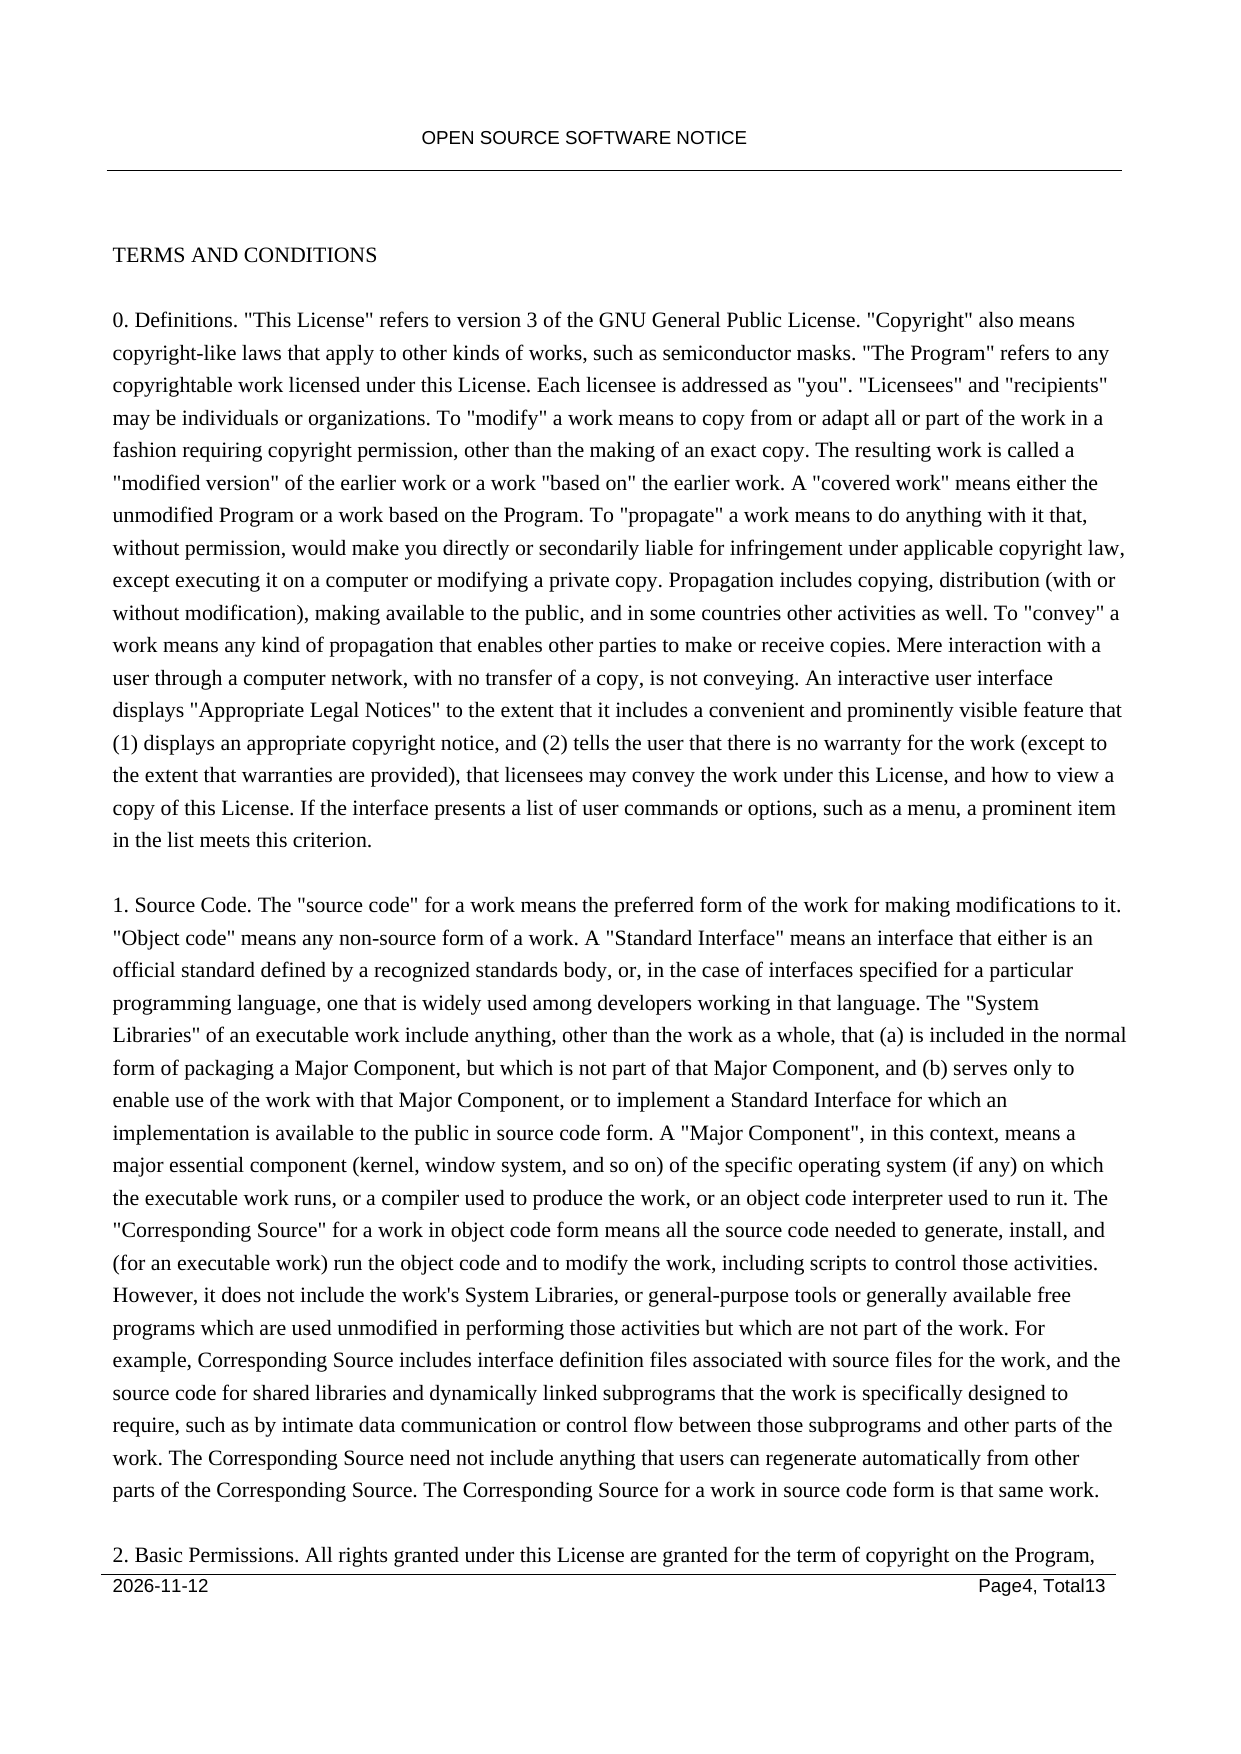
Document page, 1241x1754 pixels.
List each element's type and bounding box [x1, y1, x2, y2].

text [112, 206, 1128, 1571]
